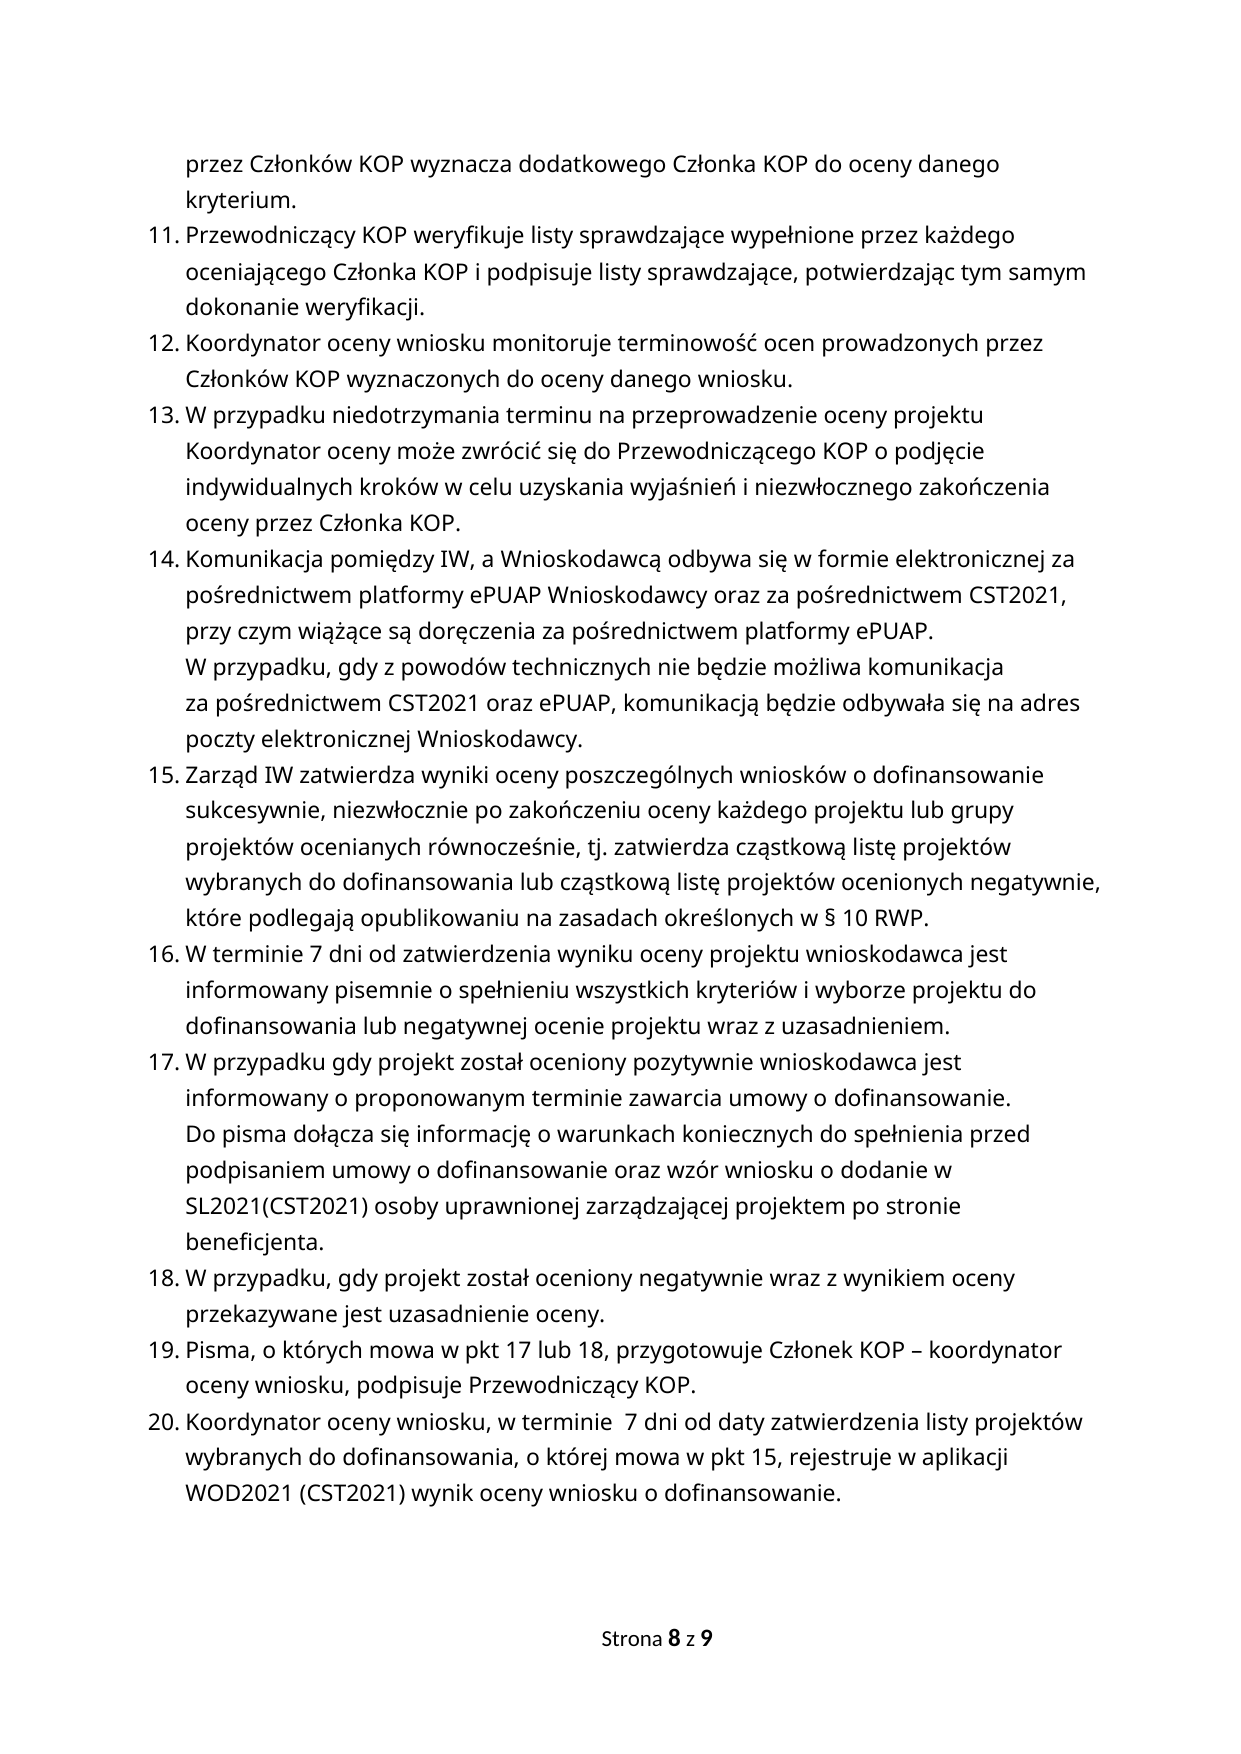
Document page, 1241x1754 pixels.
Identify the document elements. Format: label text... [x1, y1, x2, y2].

list Komunikacja pomiędzy IW, a Wnioskodawcą odbywa się w formie elektronicznej za pośrednictwem platformy ePUAP Wnioskodawcy oraz za pośrednictwem CST2021, przy czym wiążące są doręczenia za pośrednictwem platformy ePUAP. W przypadku, gdy z powodów technicznych nie będzie możliwa komunikacja za pośrednictwem CST2021 oraz ePUAP, komunikacją będzie odbywała się na adres poczty elektronicznej Wnioskodawcy. [148, 543, 1103, 754]
list W przypadku gdy projekt został oceniony pozytywnie wnioskodawca jest informowany o proponowanym terminie zawarcia umowy o dofinansowanie. Do pisma dołącza się informację o warunkach koniecznych do spełnienia przed podpisaniem umowy o dofinansowanie oraz wzór wniosku o dodanie w SL2021(CST2021) osoby uprawnionej zarządzającej projektem po stronie beneficjenta. [148, 1046, 1103, 1257]
list Koordynator oceny wniosku monitoruje terminowość ocen prowadzonych przez Członków KOP wyznaczonych do oceny danego wniosku. [148, 327, 1103, 394]
list W przypadku niedotrzymania terminu na przeprowadzenie oceny projektu Koordynator oceny może zwrócić się do Przewodniczącego KOP o podjęcie indywidualnych kroków w celu uzyskania wyjaśnień i niezwłocznego zakończenia oceny przez Członka KOP. [148, 399, 1103, 538]
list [148, 148, 1103, 215]
list W przypadku, gdy projekt został oceniony negatywnie wraz z wynikiem oceny przekazywane jest uzasadnienie oceny. [148, 1262, 1103, 1329]
list Pisma, o których mowa w pkt 17 lub 18, przygotowuje Członek KOP – koordynator oceny wniosku, podpisuje Przewodniczący KOP. [148, 1333, 1103, 1401]
list Koordynator oceny wniosku, w terminie 7 dni od daty zatwierdzenia listy projektów wybranych do dofinansowania, o której mowa w pkt 15, rejestruje w aplikacji WOD2021 (CST2021) wynik oceny wniosku o dofinansowanie. [148, 1405, 1103, 1508]
list Zarząd IW zatwierdza wyniki oceny poszczególnych wniosków o dofinansowanie sukcesywnie, niezwłocznie po zakończeniu oceny każdego projektu lub grupy projektów ocenianych równocześnie, tj. zatwierdza cząstkową listę projektów wybranych do dofinansowania lub cząstkową listę projektów ocenionych negatywnie, które podlegają opublikowaniu na zasadach określonych w § 10 RWP. [148, 758, 1103, 933]
list Przewodniczący KOP weryfikuje listy sprawdzające wypełnione przez każdego oceniającego Członka KOP i podpisuje listy sprawdzające, potwierdzając tym samym dokonanie weryfikacji. [148, 219, 1103, 323]
list W terminie 7 dni od zatwierdzenia wyniku oceny projektu wnioskodawca jest informowany pisemnie o spełnieniu wszystkich kryteriów i wyborze projektu do dofinansowania lub negatywnej ocenie projektu wraz z uzasadnieniem. [148, 938, 1103, 1041]
